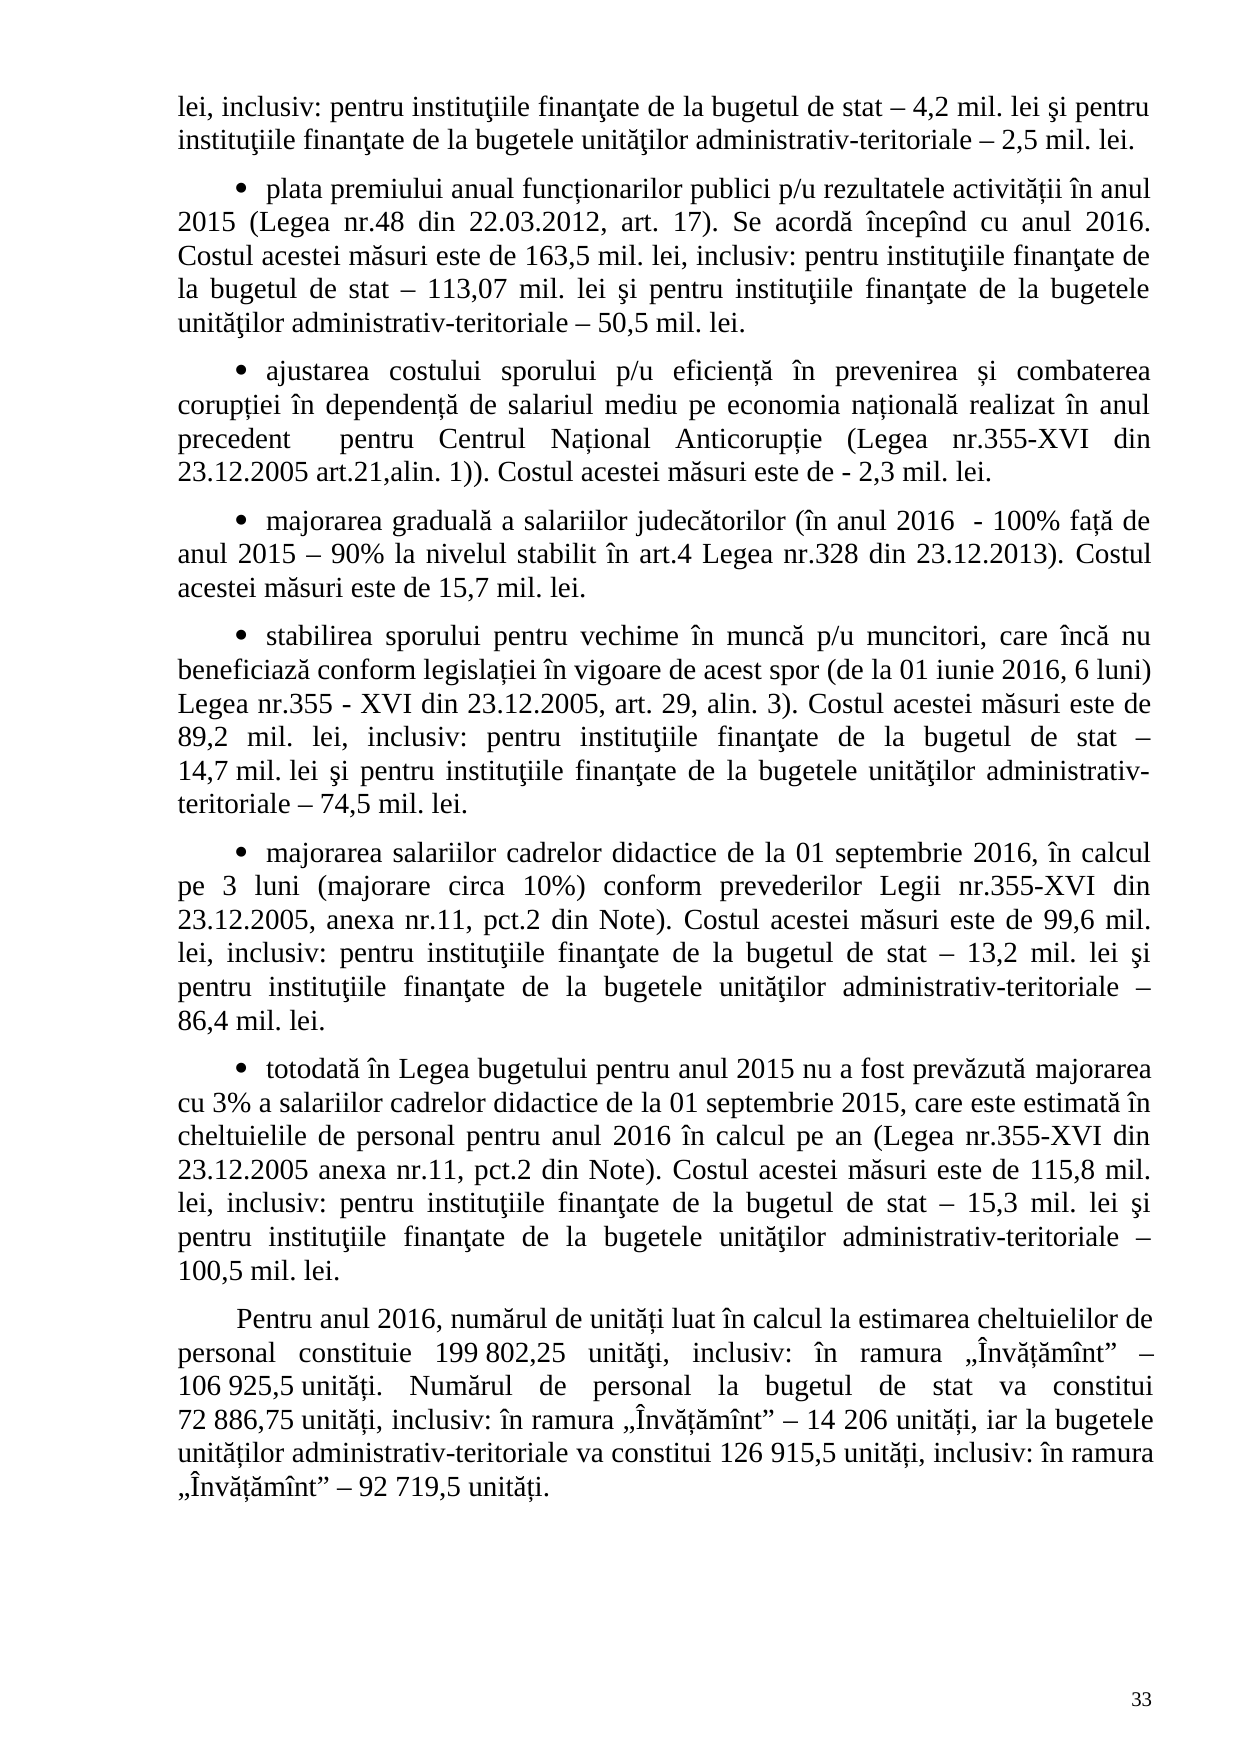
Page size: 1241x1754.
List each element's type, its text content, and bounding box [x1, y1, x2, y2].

list totodată în Legea bugetului pentru anul 2015 nu a fost prevăzută majorarea cu 3% a salariilor cadrelor didactice de la 01 septembrie 2015, care este estimată în cheltuielile de personal pentru anul 2016 în calcul pe an (Legea nr.355-XVI din 23.12.2005 anexa nr.11, pct.2 din Note). Costul acestei măsuri este de 115,8 mil. lei, inclusiv: pentru instituţiile finanţate de la bugetul de stat – 15,3 mil. lei şi pentru instituţiile finanţate de la bugetele unităţilor administrativ-teritoriale – 100,5 mil. lei. [177, 1051, 1152, 1286]
list ajustarea costului sporului p/u eficiență în prevenirea și combaterea corupției în dependență de salariul mediu pe economia națională realizat în anul precedent pentru Centrul Național Anticorupție (Legea nr.355-XVI din 23.12.2005 art.21,alin. 1)). Costul acestei măsuri este de - 2,3 mil. lei. [177, 353, 1152, 488]
list plata premiului anual funcționarilor publici p/u rezultatele activității în anul 2015 (Legea nr.48 din 22.03.2012, art. 17). Se acordă începînd cu anul 2016. Costul acestei măsuri este de 163,5 mil. lei, inclusiv: pentru instituţiile finanţate de la bugetul de stat – 113,07 mil. lei şi pentru instituţiile finanţate de la bugetele unităţilor administrativ-teritoriale – 50,5 mil. lei. [177, 171, 1152, 338]
list majorarea graduală a salariilor judecătorilor (în anul 2016 - 100% față de anul 2015 – 90% la nivelul stabilit în art.4 Legea nr.328 din 23.12.2013). Costul acestei măsuri este de 15,7 mil. lei. [177, 503, 1152, 603]
list majorarea salariilor cadrelor didactice de la 01 septembrie 2016, în calcul pe 3 luni (majorare circa 10%) conform prevederilor Legii nr.355-XVI din 23.12.2005, anexa nr.11, pct.2 din Note). Costul acestei măsuri este de 99,6 mil. lei, inclusiv: pentru instituţiile finanţate de la bugetul de stat – 13,2 mil. lei şi pentru instituţiile finanţate de la bugetele unităţilor administrativ-teritoriale – 86,4 mil. lei. [177, 835, 1152, 1036]
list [177, 89, 1152, 156]
text Pentru anul 2016, numărul de unități luat în calcul la estimarea cheltuielilor de personal constituie 199 802,25 unităţi, inclusiv: în ramura „Învățămînt” – 106 925,5 unități. Numărul de personal la bugetul de stat va constitui 72 886,75 unități, inclusiv: în ramura „Învățămînt” – 14 206 unități, iar la bugetele unităților administrativ-teritoriale va constitui 126 915,5 unități, inclusiv: în ramura „Învățămînt” – 92 719,5 unități. [177, 1301, 1154, 1502]
list stabilirea sporului pentru vechime în muncă p/u muncitori, care încă nu beneficiază conform legislației în vigoare de acest spor (de la 01 iunie 2016, 6 luni) Legea nr.355 - XVI din 23.12.2005, art. 29, alin. 3). Costul acestei măsuri este de 89,2 mil. lei, inclusiv: pentru instituţiile finanţate de la bugetul de stat – 14,7 mil. lei şi pentru instituţiile finanţate de la bugetele unităţilor administrativ-teritoriale – 74,5 mil. lei. [177, 618, 1152, 820]
